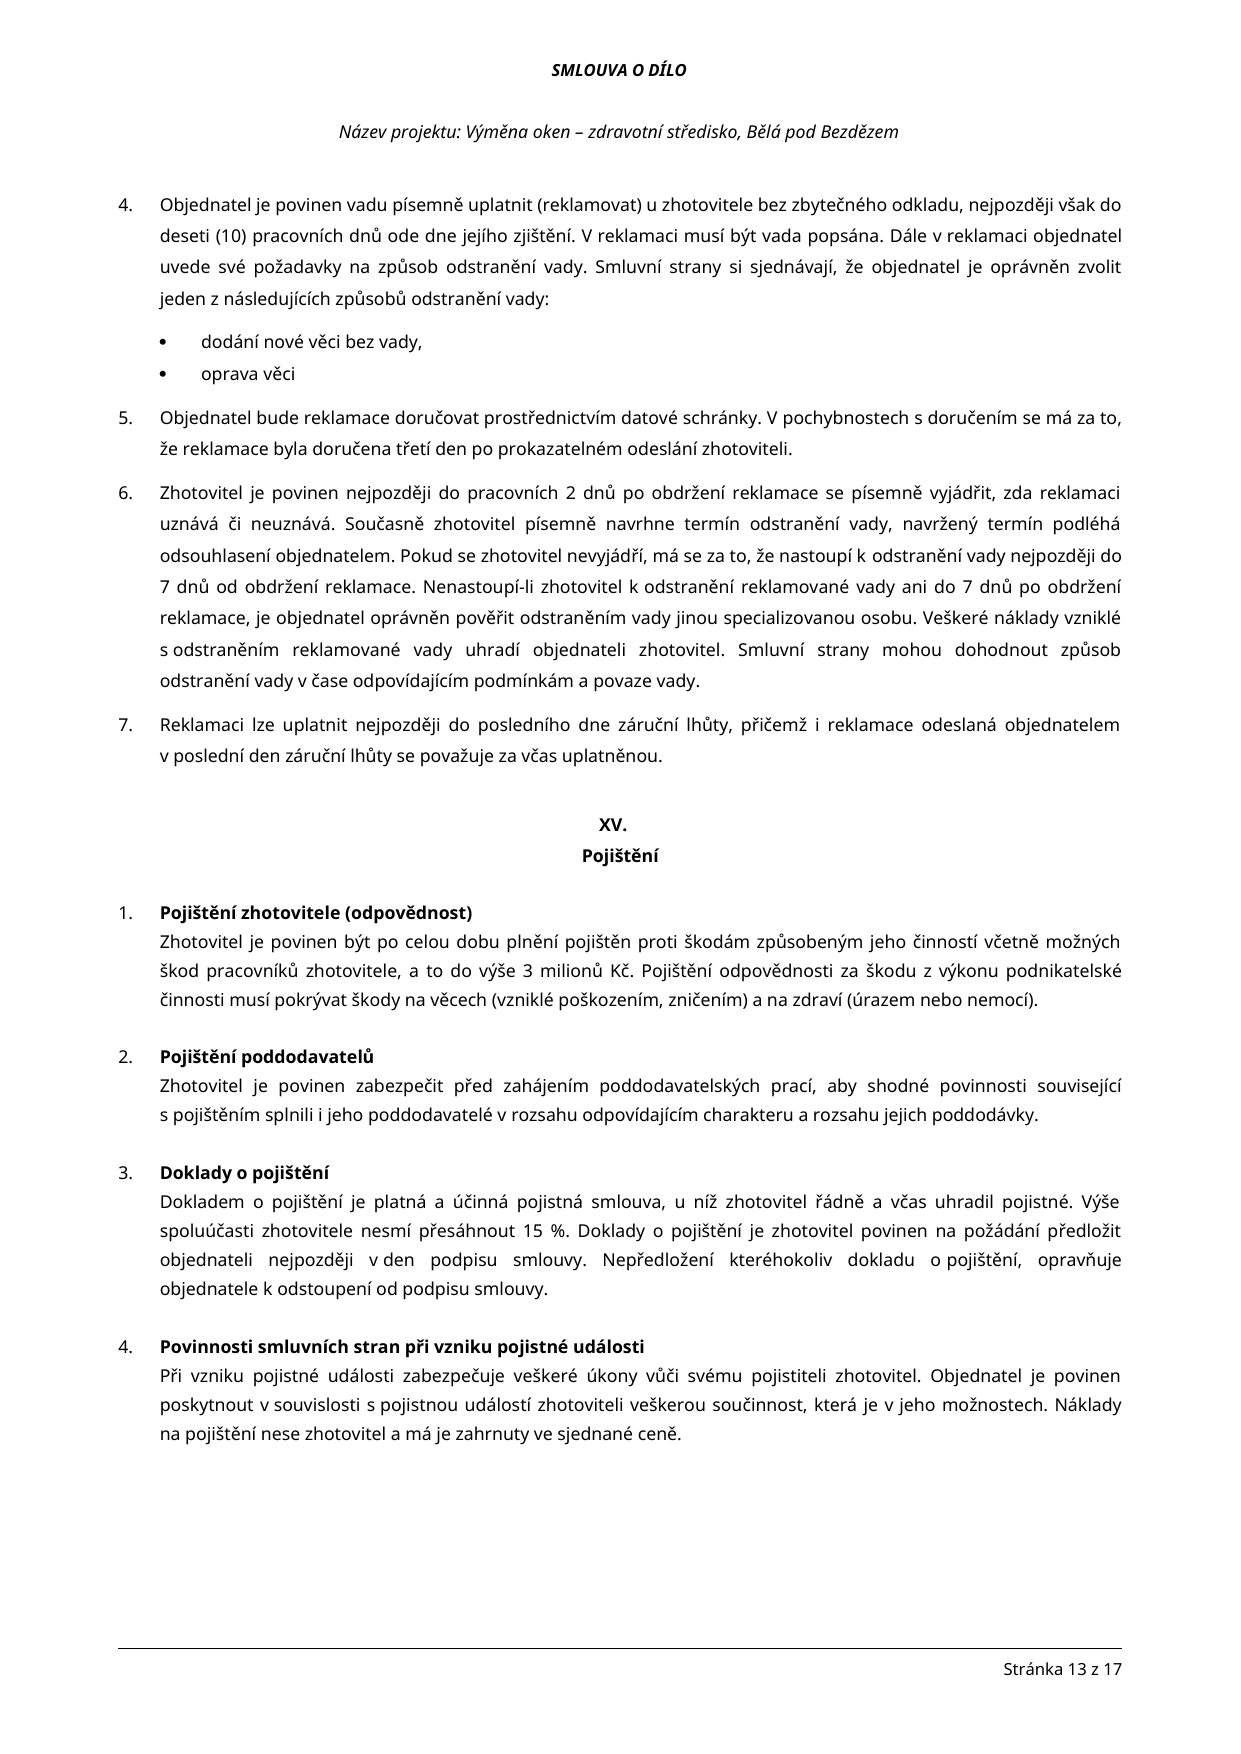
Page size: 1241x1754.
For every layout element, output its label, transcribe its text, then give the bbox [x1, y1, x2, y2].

text Zhotovitel je povinen být po celou dobu plnění pojištěn proti škodám způsobeným jeho činností včetně možných škod pracovníků zhotovitele, a to do výše 3 milionů Kč. Pojištění odpovědnosti za škodu z výkonu podnikatelské činnosti musí pokrývat škody na věcech (vzniklé poškozením, zničením) a na zdraví (úrazem nebo nemocí). [159, 929, 1122, 1011]
text Pojištění [118, 844, 1122, 868]
list Zhotovitel je povinen nejpozději do pracovních 2 dnů po obdržení reklamace se písemně vyjádřit, zda reklamaci uznává či neuznává. Současně zhotovitel písemně navrhne termín odstranění vady, navržený termín podléhá odsouhlasení objednatelem. Pokud se zhotovitel nevyjádří, má se za to, že nastoupí k odstranění vady nejpozději do 7 dnů od obdržení reklamace. Nenastoupí-li zhotovitel k odstranění reklamované vady ani do 7 dnů po obdržení reklamace, je objednatel oprávněn pověřit odstraněním vady jinou specializovanou osobu. Veškeré náklady vzniklé s odstraněním reklamované vady uhradí objednateli zhotovitel. Smluvní strany mohou dohodnout způsob odstranění vady v čase odpovídajícím podmínkám a povaze vady. [118, 480, 1122, 693]
text Dokladem o pojištění je platná a účinná pojistná smlouva, u níž zhotovitel řádně a včas uhradil pojistné. Výše spoluúčasti zhotovitele nesmí přesáhnout 15 %. Doklady o pojištění je zhotovitel povinen na požádání předložit objednateli nejpozději v den podpisu smlouvy. Nepředložení kteréhokoliv dokladu o pojištění, opravňuje objednatele k odstoupení od podpisu smlouvy. [159, 1190, 1122, 1301]
list Povinnosti smluvních stran při vzniku pojistné události [118, 1334, 1122, 1359]
list Objednatel bude reklamace doručovat prostřednictvím datové schránky. V pochybnostech s doručením se má za to, že reklamace byla doručena třetí den po prokazatelném odeslání zhotoviteli. [118, 405, 1122, 461]
text dodání nové věci bez vady, [159, 330, 1122, 354]
list Objednatel je povinen vadu písemně uplatnit (reklamovat) u zhotovitele bez zbytečného odkladu, nejpozději však do deseti (10) pracovních dnů ode dne jejího zjištění. V reklamaci musí být vada popsána. Dále v reklamaci objednatel uvede své požadavky na způsob odstranění vady. Smluvní strany si sjednávají, že objednatel je oprávněn zvolit jeden z následujících způsobů odstranění vady: [118, 192, 1122, 310]
text Zhotovitel je povinen zabezpečit před zahájením poddodavatelských prací, aby shodné povinnosti související s pojištěním splnili i jeho poddodavatelé v rozsahu odpovídajícím charakteru a rozsahu jejich poddodávky. [159, 1074, 1122, 1127]
list Doklady o pojištění [118, 1161, 1122, 1185]
text Při vzniku pojistné události zabezpečuje veškeré úkony vůči svému pojistiteli zhotovitel. Objednatel je povinen poskytnout v souvislosti s pojistnou událostí zhotoviteli veškerou součinnost, která je v jeho možnostech. Náklady na pojištění nese zhotovitel a má je zahrnuty ve sjednané ceně. [159, 1363, 1122, 1446]
list Pojištění poddodavatelů [118, 1045, 1122, 1069]
list Pojištění zhotovitele (odpovědnost) [118, 900, 1122, 924]
text oprava věci [159, 361, 1122, 385]
text Reklamaci lze uplatnit nejpozději do posledního dne záruční lhůty, přičemž i reklamace odeslaná objednatelem v poslední den záruční lhůty se považuje za včas uplatněnou. [118, 712, 1122, 768]
